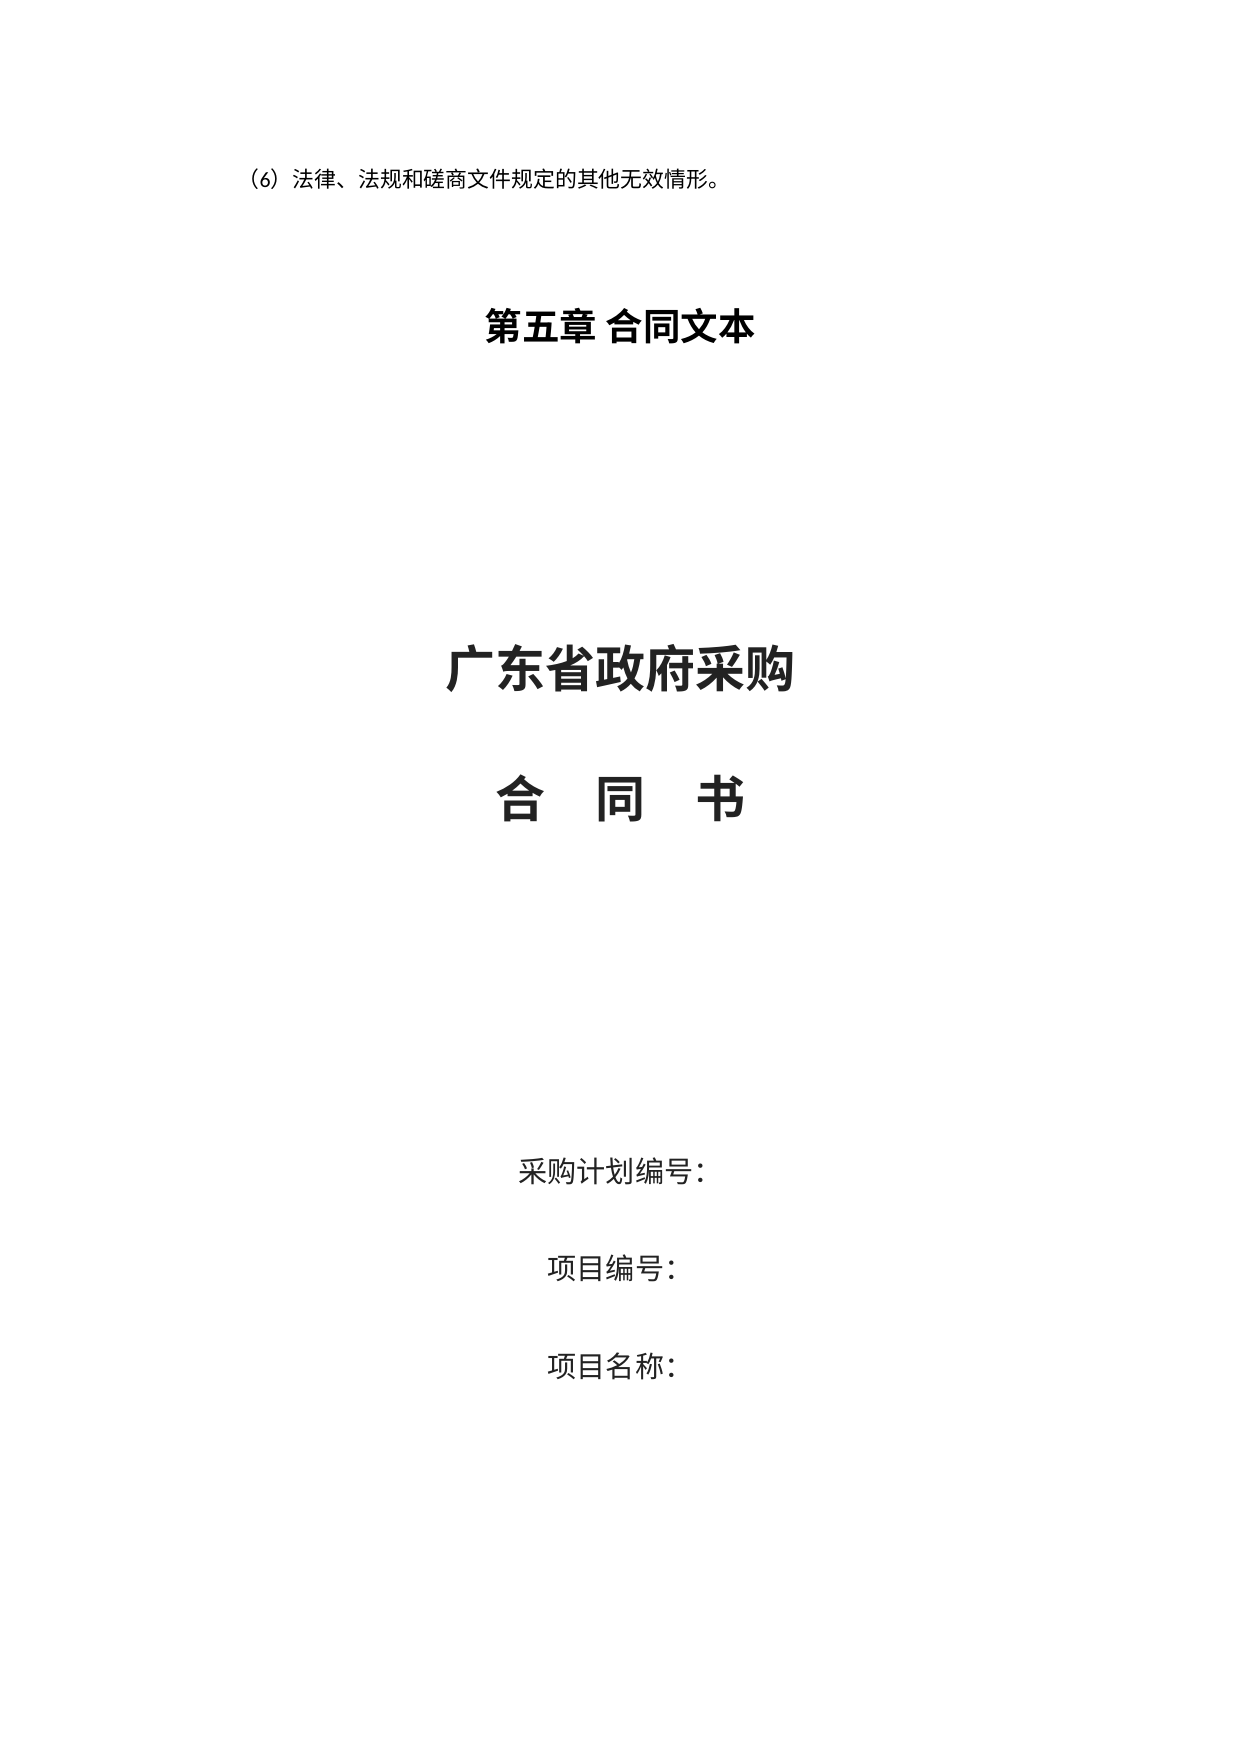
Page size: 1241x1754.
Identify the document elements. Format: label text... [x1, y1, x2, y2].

text 第五章 合同文本 [187, 292, 1053, 357]
text 项目名称： [187, 1332, 1053, 1397]
text 合 同 书 [187, 747, 1053, 844]
text 采购计划编号： [187, 1137, 1053, 1202]
text （6）法律、法规和磋商文件规定的其他无效情形。 [187, 162, 1053, 194]
text 广东省政府采购 [187, 617, 1053, 714]
text 项目编号： [187, 1234, 1053, 1299]
